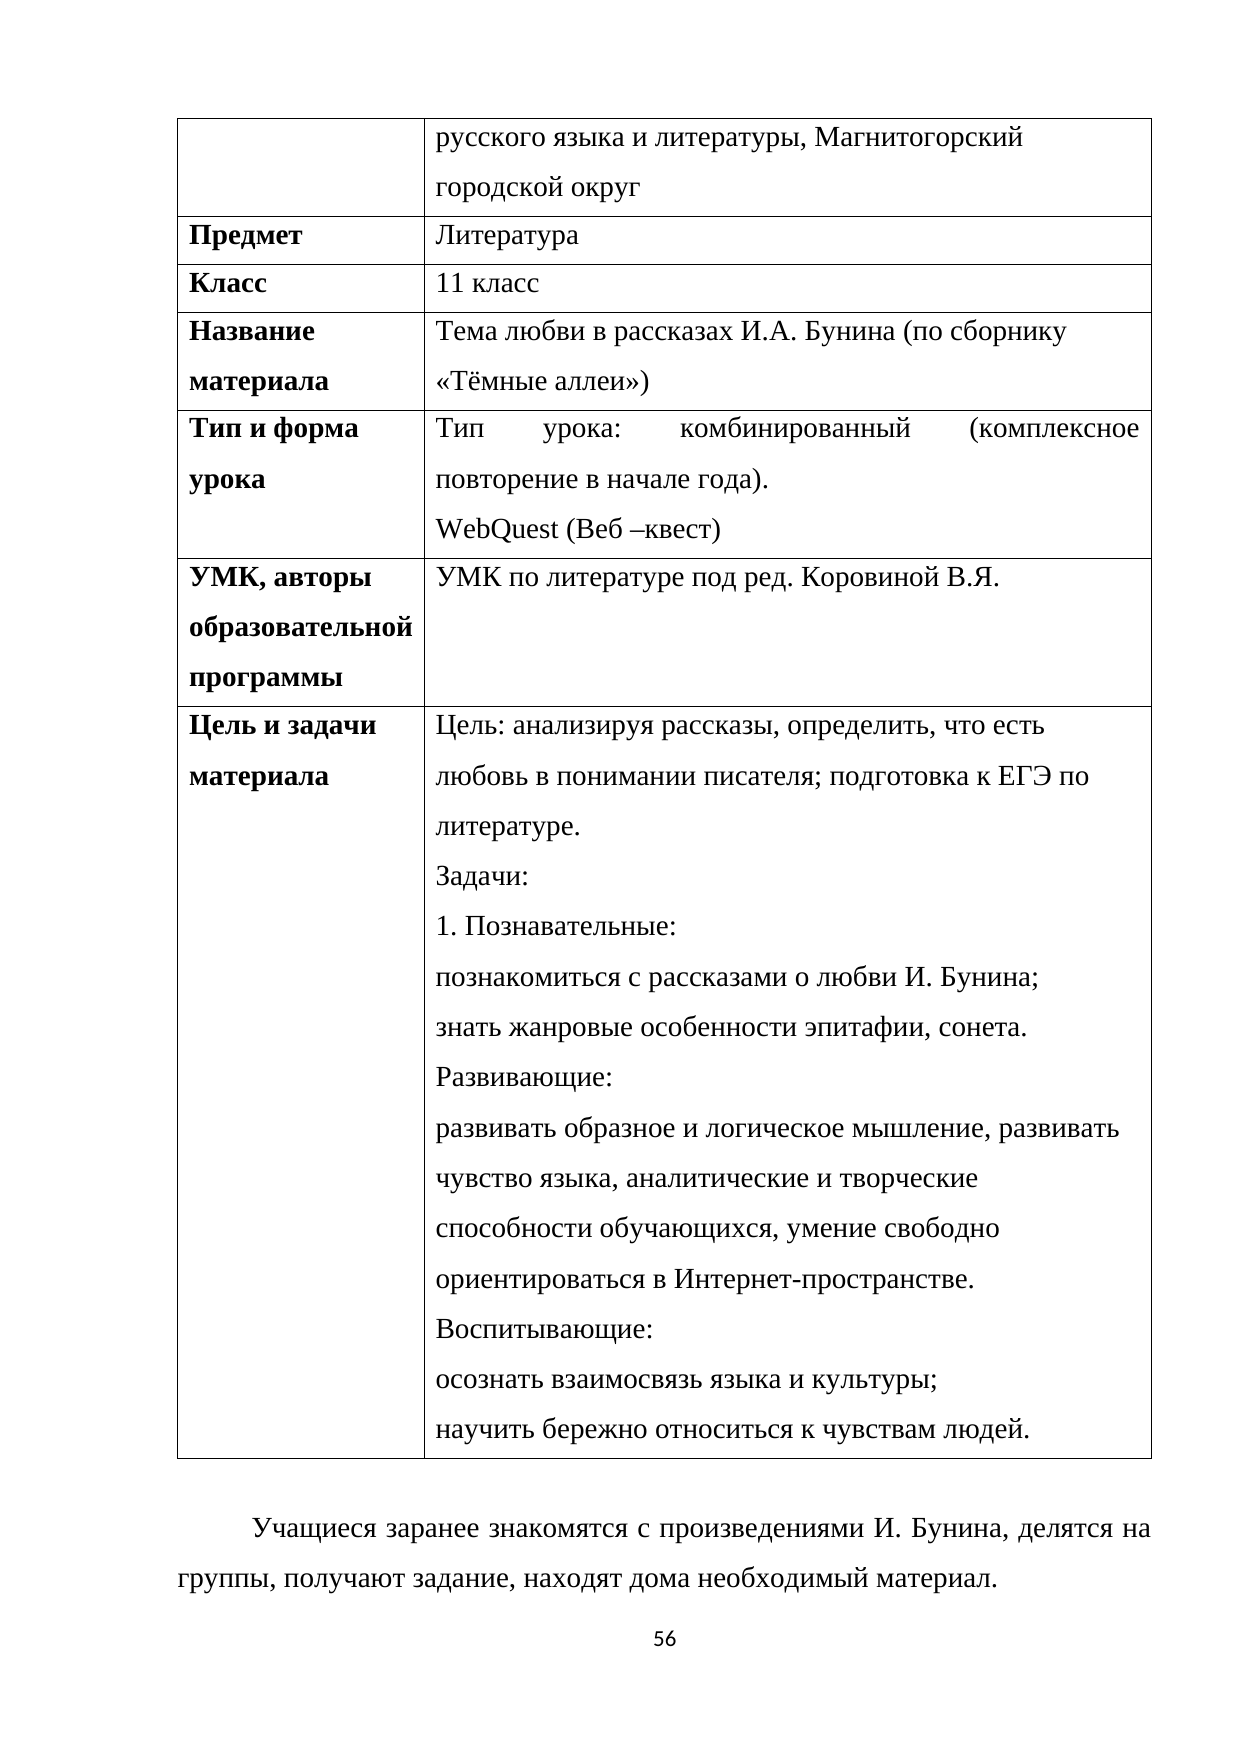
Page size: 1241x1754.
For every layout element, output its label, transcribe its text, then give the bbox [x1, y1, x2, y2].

table_cell Литература [425, 217, 1151, 264]
table_cell УМК по литературе под ред. Коровиной В.Я. [425, 559, 1151, 706]
table_cell Тип урока: комбинированный (комплексное повторение в начале года). WebQuest (Веб –квест) [425, 411, 1151, 558]
text Учащиеся заранее знакомятся с произведениями И. Бунина, делятся на группы, получают задание, находят дома необходимый материал. [177, 1510, 1152, 1593]
table_cell Цель и задачи материала [178, 707, 424, 1458]
table_cell 11 класс [425, 265, 1151, 312]
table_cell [178, 119, 424, 216]
table_cell Цель: анализируя рассказы, определить, что есть любовь в понимании писателя; подготовка к ЕГЭ по литературе. Задачи: 1. Познавательные: познакомиться с рассказами о любви И. Бунина; знать жанровые особенности эпитафии, сонета. Развивающие: развивать образное и логическое мышление, развивать чувство языка, аналитические и творческие способности обучающихся, умение свободно ориентироваться в Интернет-пространстве. Воспитывающие: осознать взаимосвязь языка и культуры; научить бережно относиться к чувствам людей. [425, 707, 1151, 1458]
table_cell Предмет [178, 217, 424, 264]
table_cell УМК, авторы образовательной программы [178, 559, 424, 706]
table_cell Тема любви в рассказах И.А. Бунина (по сборнику «Тёмные аллеи») [425, 313, 1151, 409]
table_cell Класс [178, 265, 424, 312]
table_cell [425, 119, 1151, 216]
table_cell Тип и форма урока [178, 411, 424, 558]
table_cell Название материала [178, 313, 424, 409]
